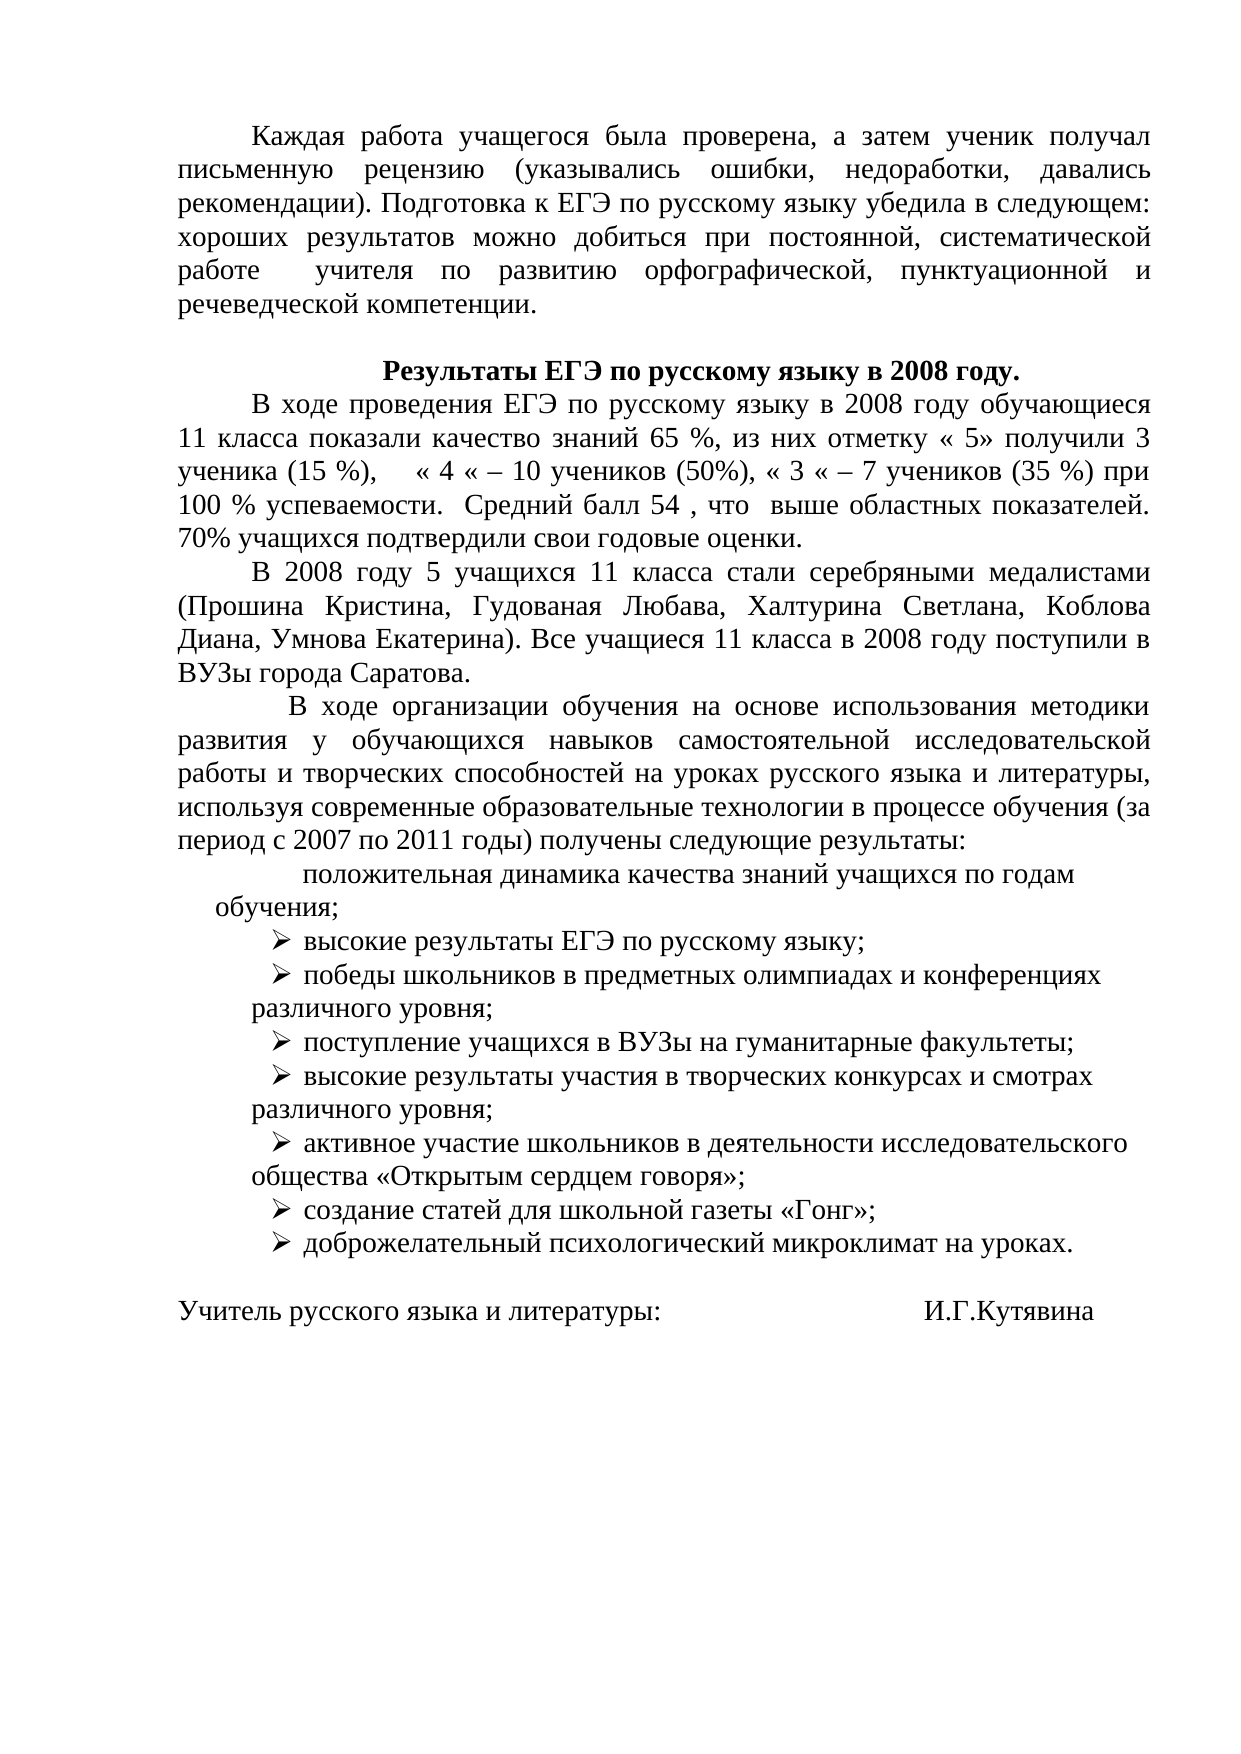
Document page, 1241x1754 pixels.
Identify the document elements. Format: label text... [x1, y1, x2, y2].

text В ходе проведения ЕГЭ по русскому языку в 2008 году обучающиеся 11 класса показали качество знаний 65 %, из них отметку « 5» получили 3 ученика (15 %), « 4 « – 10 учеников (50%), « 3 « – 7 учеников (35 %) при 100 % успеваемости. Средний балл 54 , что выше областных показателей. 70% учащихся подтвердили свои годовые оценки. [177, 386, 1152, 554]
text Каждая работа учащегося была проверена, а затем ученик получал письменную рецензию (указывались ошибки, недоработки, давались рекомендации). Подготовка к ЕГЭ по русскому языку убедила в следующем: хороших результатов можно добиться при постоянной, систематической работе учителя по развитию орфографической, пунктуационной и речеведческой компетенции. [177, 118, 1152, 319]
text Результаты ЕГЭ по русскому языку в 2008 году. [177, 353, 1152, 386]
text В ходе организации обучения на основе использования методики развития у обучающихся навыков самостоятельной исследовательской работы и творческих способностей на уроках русского языка и литературы, используя современные образовательные технологии в процессе обучения (за период с 2007 по 2011 годы) получены следующие результаты: [177, 688, 1152, 856]
text положительная динамика качества знаний учащихся по годам обучения; [215, 856, 1152, 923]
list создание статей для школьной газеты «Гонг»; [251, 1192, 1152, 1226]
list доброжелательный психологический микроклимат на уроках. [251, 1226, 1152, 1259]
list высокие результаты участия в творческих конкурсах и смотрах различного уровня; [251, 1058, 1152, 1125]
list активное участие школьников в деятельности исследовательского общества «Открытым сердцем говоря»; [251, 1125, 1152, 1192]
list поступление учащихся в ВУЗы на гуманитарные факультеты; [251, 1024, 1152, 1058]
list победы школьников в предметных олимпиадах и конференциях различного уровня; [251, 957, 1152, 1024]
list высокие результаты ЕГЭ по русскому языку; [251, 923, 1152, 957]
text В 2008 году 5 учащихся 11 класса стали серебряными медалистами (Прошина Кристина, Гудованая Любава, Халтурина Светлана, Коблова Диана, Умнова Екатерина). Все учащиеся 11 класса в 2008 году поступили в ВУЗы города Саратова. [177, 554, 1152, 688]
text Учитель русского языка и литературы: И.Г.Кутявина [177, 1293, 1152, 1326]
